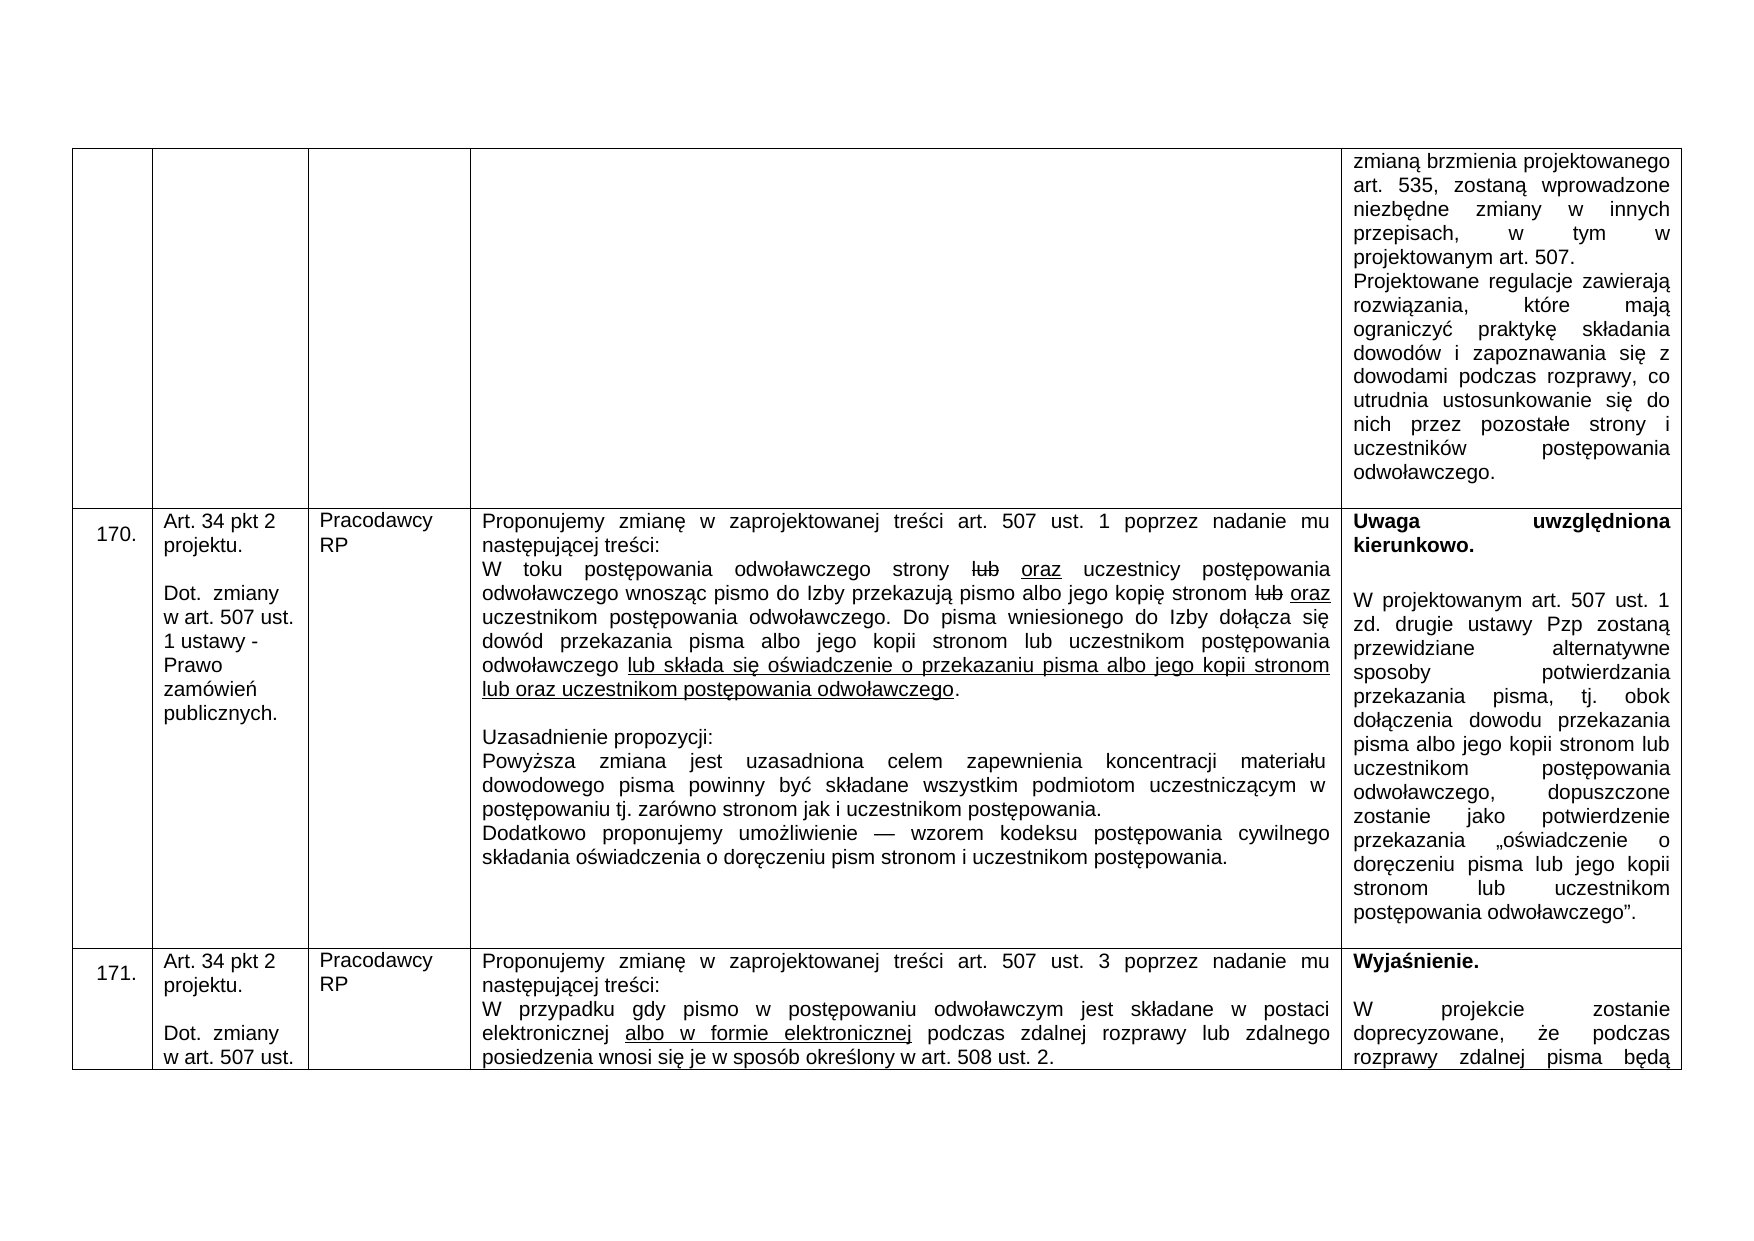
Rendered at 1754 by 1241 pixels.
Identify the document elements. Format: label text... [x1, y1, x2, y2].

table_cell [73, 949, 152, 1068]
table_cell Pracodawcy RP [309, 509, 470, 948]
table_cell Art. 34 pkt 2 projektu. Dot. zmiany w art. 507 ust. 1 ustawy - Prawo zamówień publicznych. [153, 509, 308, 948]
table_cell Uwaga uwzględniona kierunkowo. W projektowanym art. 507 ust. 1 zd. drugie ustawy Pzp zostaną przewidziane alternatywne sposoby potwierdzania przekazania pisma, tj. obok dołączenia dowodu przekazania pisma albo jego kopii stronom lub uczestnikom postępowania odwoławczego, dopuszczone zostanie jako potwierdzenie przekazania „oświadczenie o doręczeniu pisma lub jego kopii stronom lub uczestnikom postępowania odwoławczego”. [1342, 509, 1681, 948]
table_cell [73, 149, 152, 508]
table_cell Proponujemy zmianę w zaprojektowanej treści art. 507 ust. 1 poprzez nadanie mu następującej treści: W toku postępowania odwoławczego strony lub oraz uczestnicy postępowania odwoławczego wnosząc pismo do Izby przekazują pismo albo jego kopię stronom lub oraz uczestnikom postępowania odwoławczego. Do pisma wniesionego do Izby dołącza się dowód przekazania pisma albo jego kopii stronom lub uczestnikom postępowania odwoławczego lub składa się oświadczenie o przekazaniu pisma albo jego kopii stronom lub oraz uczestnikom postępowania odwoławczego. Uzasadnienie propozycji: Powyższa zmiana jest uzasadniona celem zapewnienia koncentracji materiału dowodowego pisma powinny być składane wszystkim podmiotom uczestniczącym w postępowaniu tj. zarówno stronom jak i uczestnikom postępowania. Dodatkowo proponujemy umożliwienie — wzorem kodeksu postępowania cywilnego składania oświadczenia o doręczeniu pism stronom i uczestnikom postępowania. [471, 509, 1341, 948]
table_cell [1342, 949, 1681, 1068]
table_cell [1342, 149, 1681, 508]
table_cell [309, 149, 470, 508]
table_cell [153, 149, 308, 508]
table_cell Pracodawcy RP [309, 949, 470, 1068]
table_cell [471, 149, 1341, 508]
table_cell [471, 949, 1341, 1068]
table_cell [153, 949, 308, 1068]
table_cell [73, 509, 152, 948]
